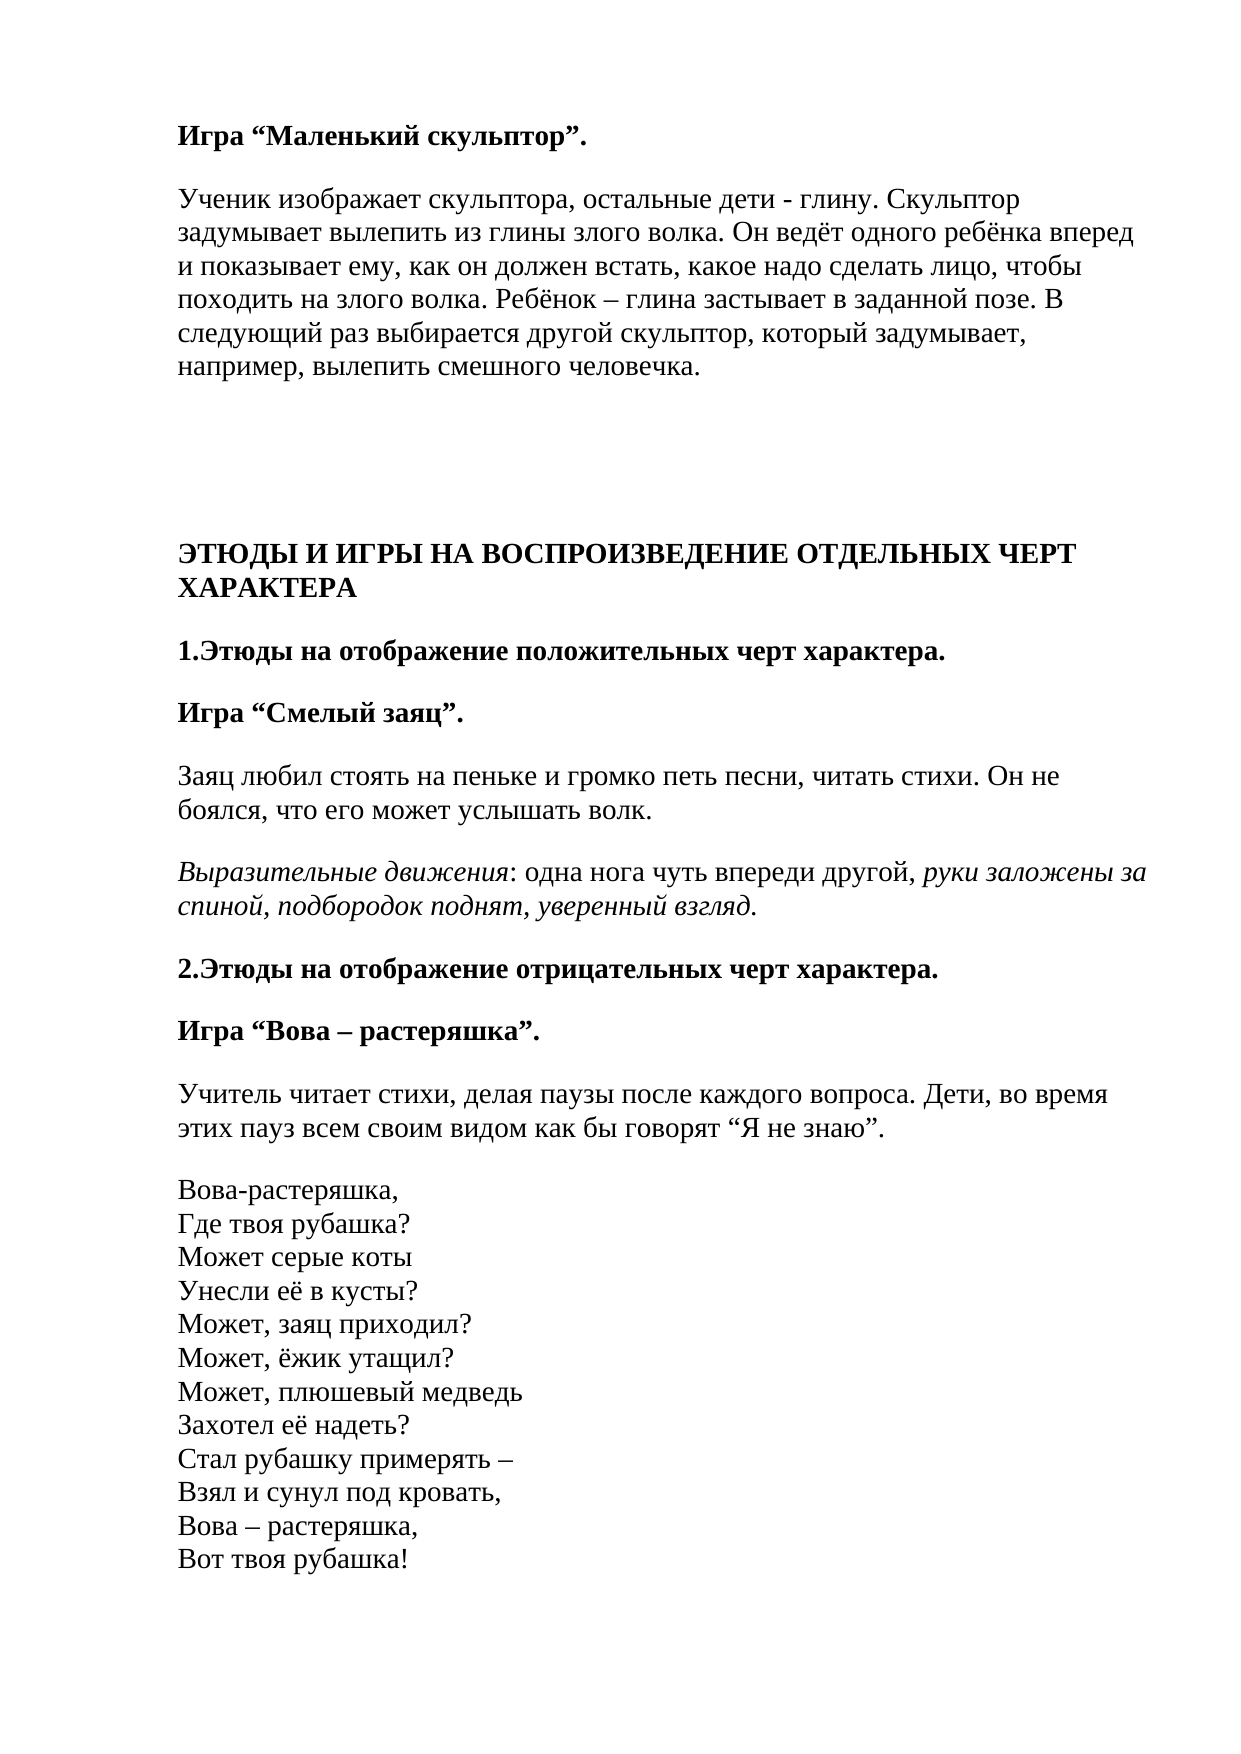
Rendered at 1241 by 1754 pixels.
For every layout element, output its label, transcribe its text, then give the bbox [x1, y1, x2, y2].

text 2.Этюды на отображение отрицательных черт характера. [177, 951, 1152, 984]
text Игра “Маленький скульптор”. [177, 118, 1152, 152]
text Ученик изображает скульптора, остальные дети - глину. Скульптор задумывает вылепить из глины злого волка. Он ведёт одного ребёнка вперед и показывает ему, как он должен встать, какое надо сделать лицо, чтобы походить на злого волка. Ребёнок – глина застывает в заданной позе. В следующий раз выбирается другой скульптор, который задумывает, например, вылепить смешного человечка. [177, 181, 1152, 382]
text Игра “Вова – растеряшка”. [177, 1013, 1152, 1047]
text 1.Этюды на отображение положительных черт характера. [177, 633, 1152, 666]
text Заяц любил стоять на пеньке и громко петь песни, читать стихи. Он не боялся, что его может услышать волк. [177, 758, 1152, 825]
text Вова-растеряшка, Где твоя рубашка? Может серые коты Унесли её в кусты? Может, заяц приходил? Может, ёжик утащил? Может, плюшевый медведь Захотел её надеть? Стал рубашку примерять – Взял и сунул под кровать, Вова – растеряшка, Вот твоя рубашка! [177, 1172, 1152, 1575]
text Выразительные движения: одна нога чуть впереди другой, руки заложены за спиной, подбородок поднят, уверенный взгляд. [177, 854, 1152, 922]
text Игра “Смелый заяц”. [177, 696, 1152, 729]
text ЭТЮДЫ И ИГРЫ НА ВОСПРОИЗВЕДЕНИЕ ОТДЕЛЬНЫХ ЧЕРТ ХАРАКТЕРА [177, 537, 1152, 604]
text Учитель читает стихи, делая паузы после каждого вопроса. Дети, во время этих пауз всем своим видом как бы говорят “Я не знаю”. [177, 1076, 1152, 1143]
